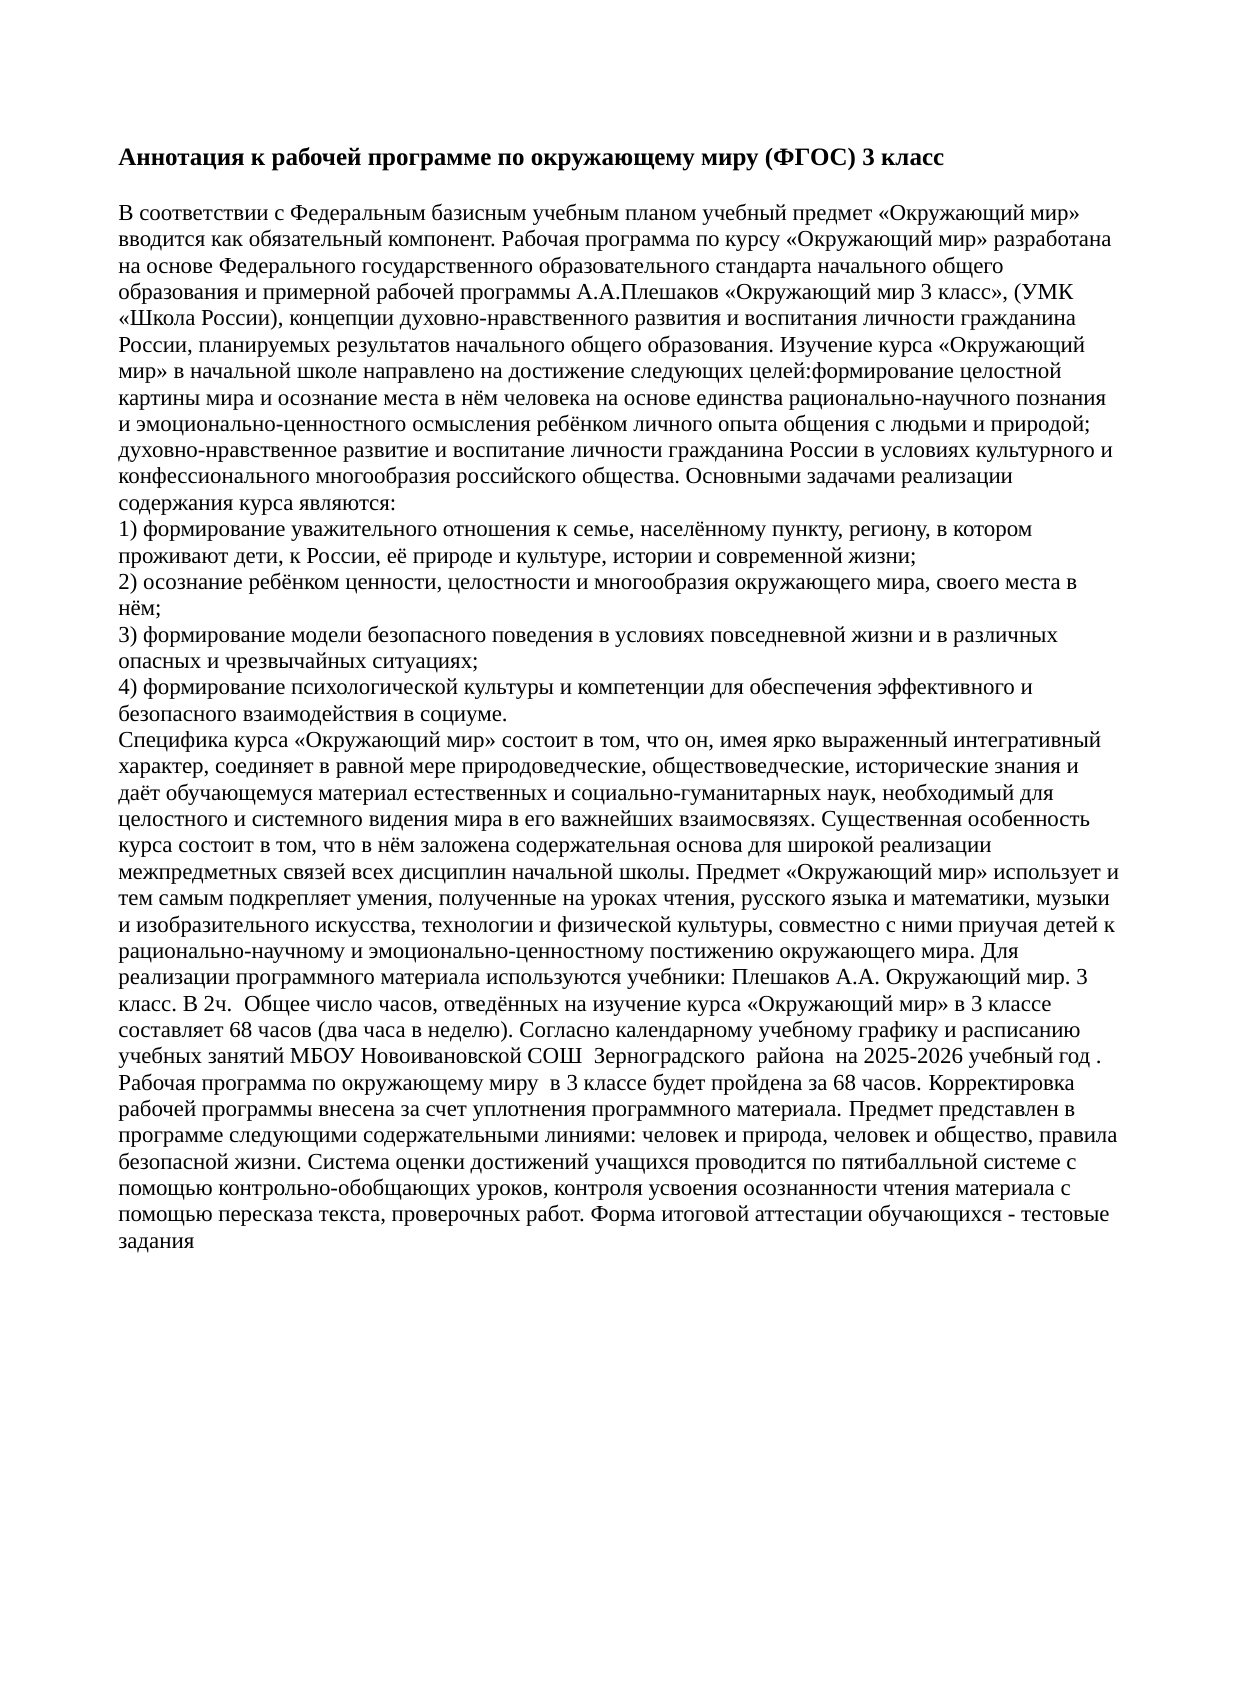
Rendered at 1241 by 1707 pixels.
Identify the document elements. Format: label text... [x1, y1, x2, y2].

text Специфика курса «Окружающий мир» состоит в том, что он, имея ярко выраженный интегративный характер, соединяет в равной мере природоведческие, обществоведческие, исторические знания и даёт обучающемуся материал естественных и социально-гуманитарных наук, необходимый для целостного и системного видения мира в его важнейших взаимосвязях. Существенная особенность курса состоит в том, что в нём заложена содержательная основа для широкой реализации межпредметных связей всех дисциплин начальной школы. Предмет «Окружающий мир» использует и тем самым подкрепляет умения, полученные на уроках чтения, русского языка и математики, музыки и изобразительного искусства, технологии и физической культуры, совместно с ними приучая детей к рационально-научному и эмоционально-ценностному постижению окружающего мира. Для реализации программного материала используются учебники: Плешаков А.А. Окружающий мир. 3 класс. В 2ч. Общее число часов, отведённых на изучение курса «Окружающий мир» в 3 классе составляет 68 часов (два часа в неделю). Согласно календарному учебному графику и расписанию учебных занятий МБОУ Новоивановской СОШ Зерноградского района на 2025-2026 учебный год . Рабочая программа по окружающему миру в 3 классе будет пройдена за 68 часов. Корректировка рабочей программы внесена за счет уплотнения программного материала. Предмет представлен в программе следующими содержательными линиями: человек и природа, человек и общество, правила безопасной жизни. Система оценки достижений учащихся проводится по пятибалльной системе с помощью контрольно-обобщающих уроков, контроля усвоения осознанности чтения материала с помощью пересказа текста, проверочных работ. Форма итоговой аттестации обучающихся - тестовые задания [118, 726, 1122, 1253]
text 1) формирование уважительного отношения к семье, населённому пункту, региону, в котором проживают дети, к России, её природе и культуре, истории и современной жизни; [118, 515, 1122, 568]
text Аннотация к рабочей программе по окружающему миру (ФГОС) 3 класс [118, 142, 1122, 170]
text 2) осознание ребёнком ценности, целостности и многообразия окружающего мира, своего места в нём; [118, 568, 1122, 621]
text В соответствии с Федеральным базисным учебным планом учебный предмет «Окружающий мир» вводится как обязательный компонент. Рабочая программа по курсу «Окружающий мир» разработана на основе Федерального государственного образовательного стандарта начального общего образования и примерной рабочей программы А.А.Плешаков «Окружающий мир 3 класс», (УМК «Школа России), концепции духовно-нравственного развития и воспитания личности гражданина России, планируемых результатов начального общего образования. Изучение курса «Окружающий мир» в начальной школе направлено на достижение следующих целей:формирование целостной картины мира и осознание места в нём человека на основе единства рационально-научного познания и эмоционально-ценностного осмысления ребёнком личного опыта общения с людьми и природой; духовно-нравственное развитие и воспитание личности гражданина России в условиях культурного и конфессионального многообразия российского общества. Основными задачами реализации содержания курса являются: [118, 199, 1122, 515]
text 3) формирование модели безопасного поведения в условиях повседневной жизни и в различных опасных и чрезвычайных ситуациях; [118, 621, 1122, 673]
text 4) формирование психологической культуры и компетенции для обеспечения эффективного и безопасного взаимодействия в социуме. [118, 673, 1122, 726]
